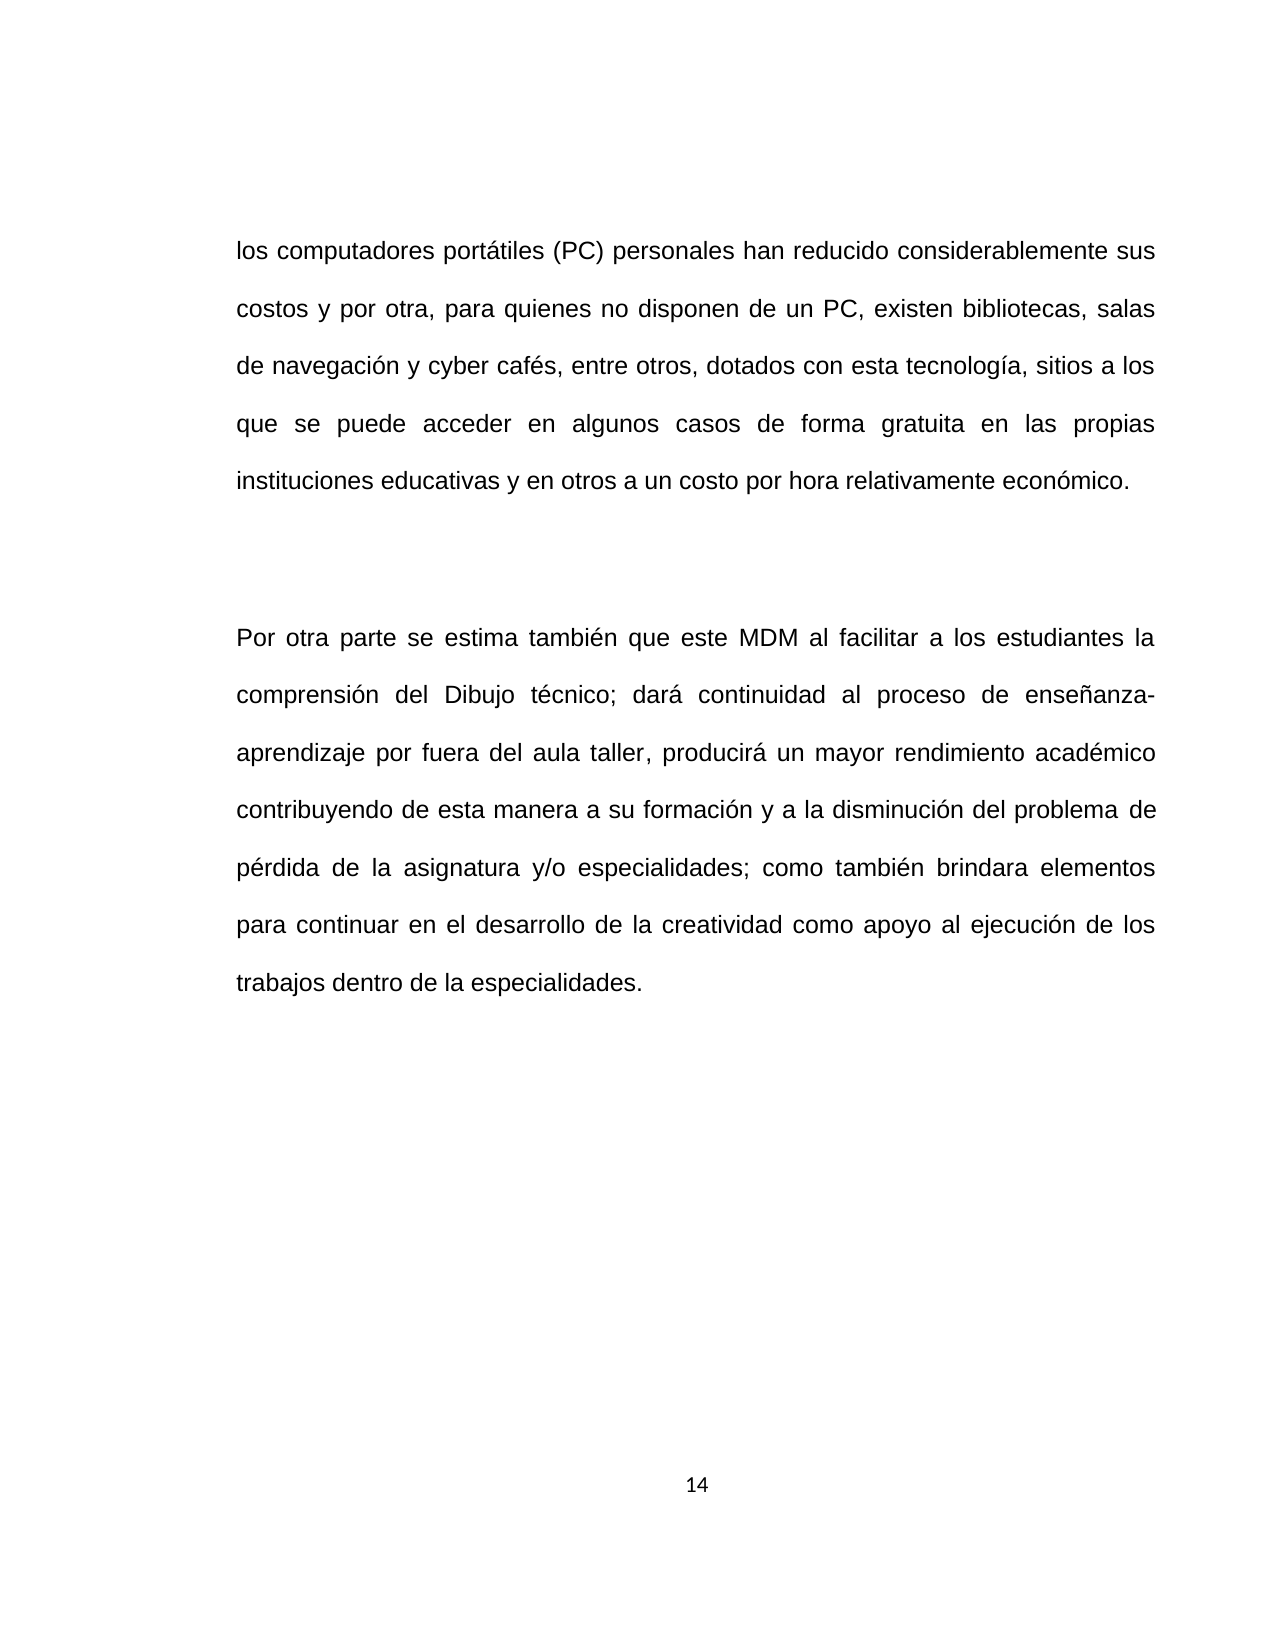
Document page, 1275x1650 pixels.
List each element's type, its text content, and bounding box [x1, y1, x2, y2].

text Por otra parte se estima también que este MDM al facilitar a los estudiantes la comprensión del Dibujo técnico; dará continuidad al proceso de enseñanza-aprendizaje por fuera del aula taller, producirá un mayor rendimiento académico contribuyendo de esta manera a su formación y a la disminución del problema de pérdida de la asignatura y/o especialidades; como también brindara elementos para continuar en el desarrollo de la creatividad como apoyo al ejecución de los trabajos dentro de la especialidades. [236, 623, 1157, 997]
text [236, 236, 1157, 495]
